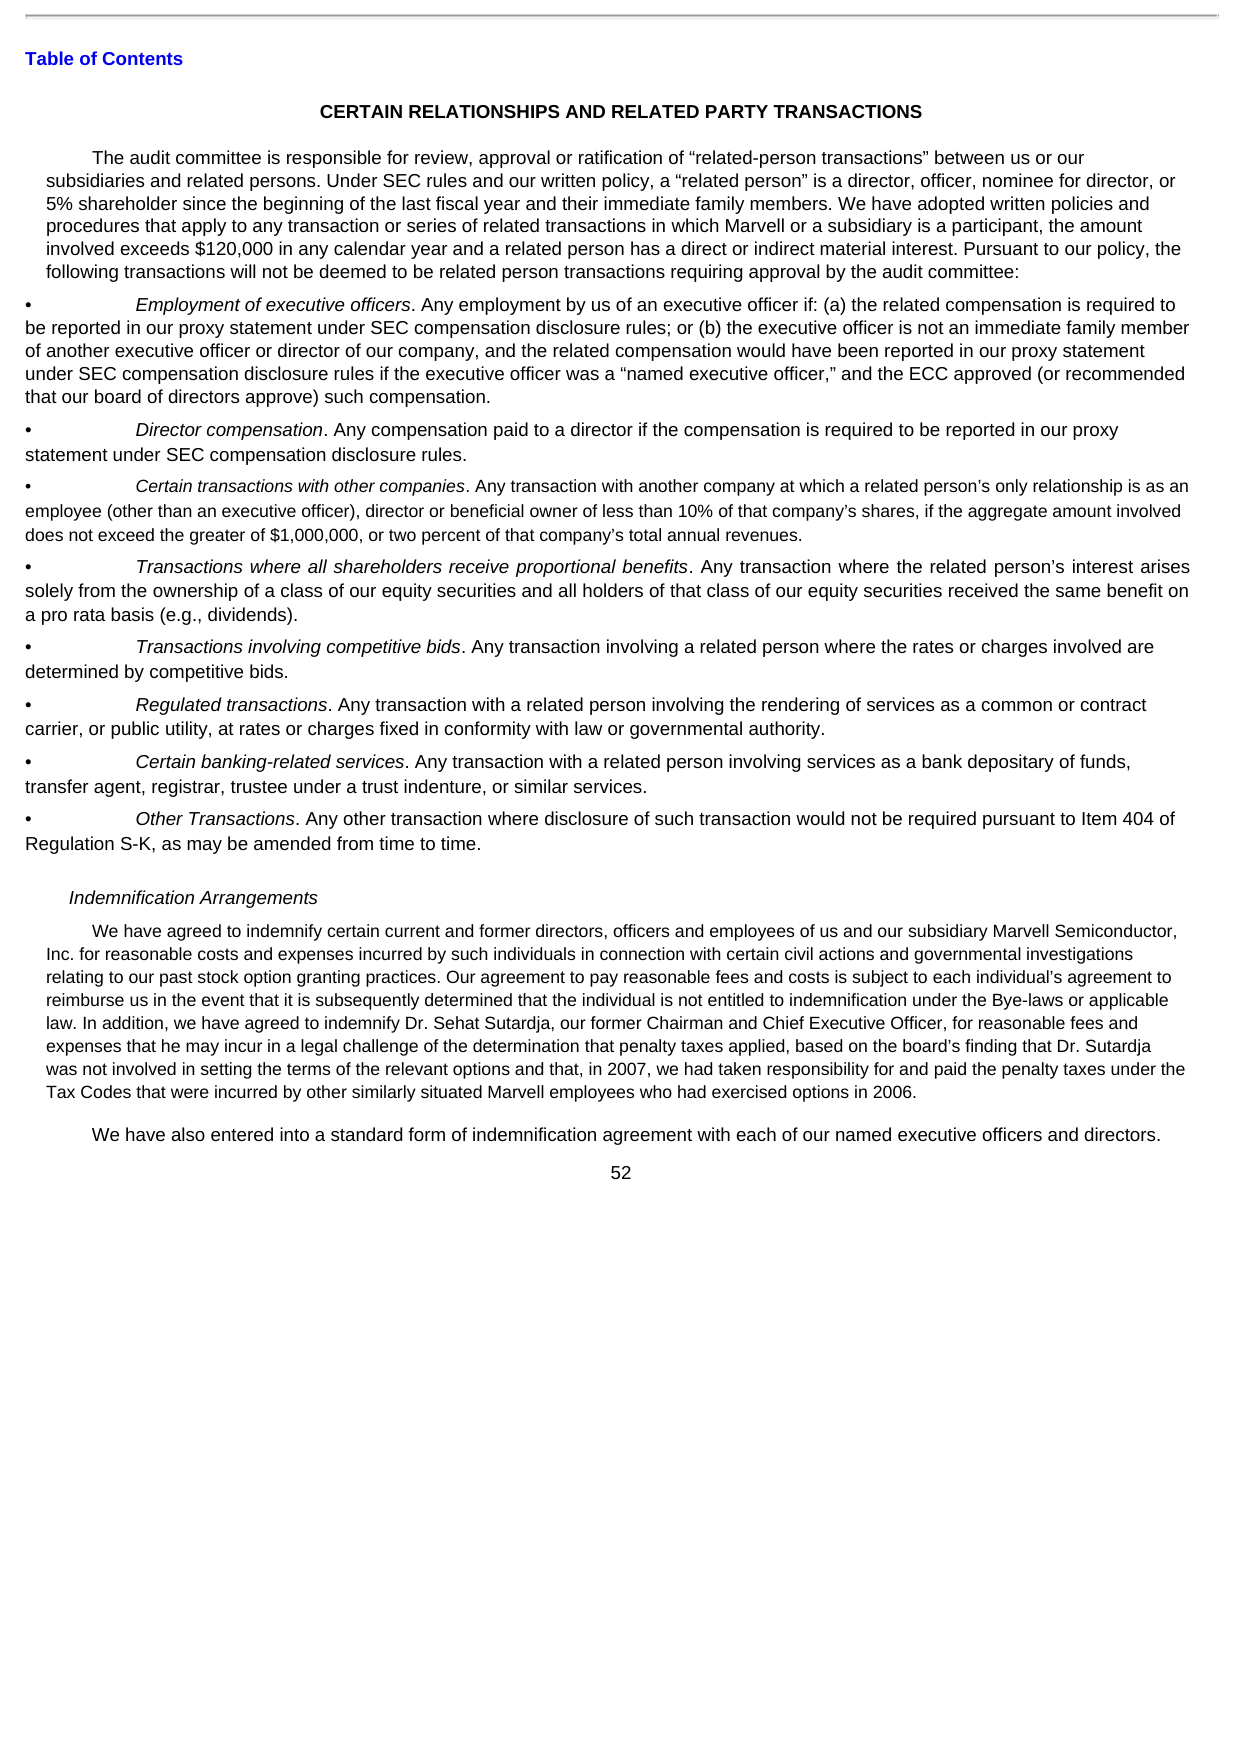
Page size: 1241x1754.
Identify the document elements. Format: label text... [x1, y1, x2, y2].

list Certain banking-related services. Any transaction with a related person involving services as a bank depositary of funds, transfer agent, registrar, trustee under a trust indenture, or similar services. [25, 751, 1190, 797]
list Transactions involving competitive bids. Any transaction involving a related person where the rates or charges involved are determined by competitive bids. [25, 636, 1190, 682]
list Certain transactions with other companies. Any transaction with another company at which a related person’s only relationship is as an employee (other than an executive officer), director or beneficial owner of less than 10% of that company’s shares, if the aggregate amount involved does not exceed the greater of $1,000,000, or two percent of that company’s total annual revenues. [25, 476, 1190, 545]
list Transactions where all shareholders receive proportional benefits. Any transaction where the related person’s interest arises solely from the ownership of a class of our equity securities and all holders of that class of our equity securities received the same benefit on a pro rata basis (e.g., dividends). [25, 556, 1190, 625]
picture [23, 14, 1220, 21]
list Director compensation. Any compensation paid to a director if the compensation is required to be reported in our proxy statement under SEC compensation disclosure rules. [25, 419, 1190, 465]
text The audit committee is responsible for review, approval or ratification of “related-person transactions” between us or our subsidiaries and related persons. Under SEC rules and our written policy, a “related person” is a director, officer, nominee for director, or 5% shareholder since the beginning of the last fiscal year and their immediate family members. We have adopted written policies and procedures that apply to any transaction or series of related transactions in which Marvell or a subsidiary is a participant, the amount involved exceeds $120,000 in any calendar year and a related person has a direct or indirect material interest. Pursuant to our policy, the following transactions will not be deemed to be related person transactions requiring approval by the audit committee: [46, 147, 1186, 282]
list Employment of executive officers. Any employment by us of an executive officer if: (a) the related compensation is required to be reported in our proxy statement under SEC compensation disclosure rules; or (b) the executive officer is not an immediate family member of another executive officer or director of our company, and the related compensation would have been reported in our proxy statement under SEC compensation disclosure rules if the executive officer was a “named executive officer,” and the ECC approved (or recommended that our board of directors approve) such compensation. [25, 294, 1190, 407]
text CERTAIN RELATIONSHIPS AND RELATED PARTY TRANSACTIONS [25, 101, 1217, 123]
text Table of Contents [25, 48, 1190, 69]
list Other Transactions. Any other transaction where disclosure of such transaction would not be required pursuant to Item 404 of Regulation S-K, as may be amended from time to time. [25, 808, 1190, 854]
text We have also entered into a standard form of indemnification agreement with each of our named executive officers and directors. [92, 1123, 1190, 1145]
list Regulated transactions. Any transaction with a related person involving the rendering of services as a common or contract carrier, or public utility, at rates or charges fixed in conformity with law or governmental authority. [25, 693, 1190, 740]
text Indemnification Arrangements [69, 887, 1190, 908]
text 52 [610, 1161, 1190, 1183]
text We have agreed to indemnify certain current and former directors, officers and employees of us and our subsidiary Marvell Semiconductor, Inc. for reasonable costs and expenses incurred by such individuals in connection with certain civil actions and governmental investigations relating to our past stock option granting practices. Our agreement to pay reasonable fees and costs is subject to each individual’s agreement to reimburse us in the event that it is subsequently determined that the individual is not entitled to indemnification under the Bye-laws or applicable law. In addition, we have agreed to indemnify Dr. Sehat Sutardja, our former Chairman and Chief Executive Officer, for reasonable fees and expenses that he may incur in a legal challenge of the determination that penalty taxes applied, based on the board’s finding that Dr. Sutardja was not involved in setting the terms of the relevant options and that, in 2007, we had taken responsibility for and paid the penalty taxes under the Tax Codes that were incurred by other similarly situated Marvell employees who had exercised options in 2006. [46, 921, 1188, 1102]
